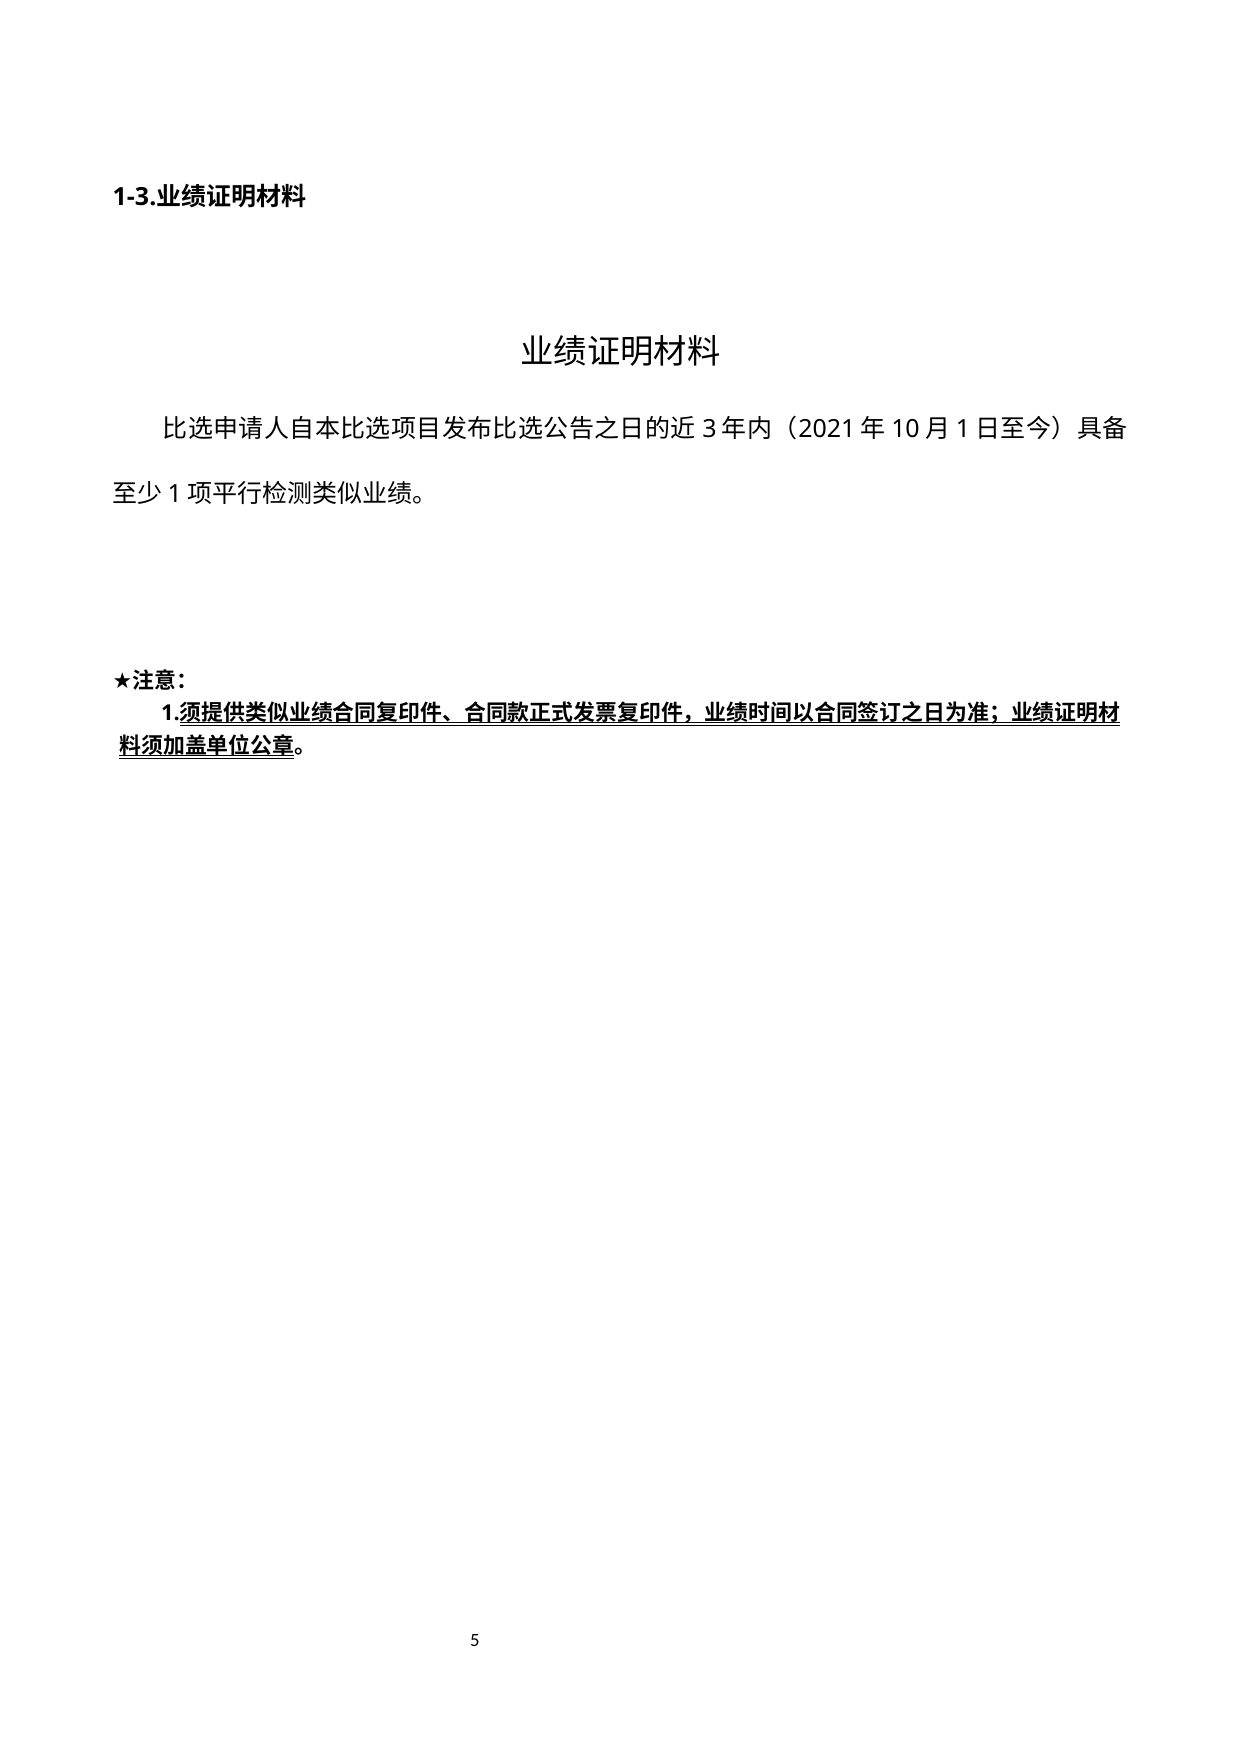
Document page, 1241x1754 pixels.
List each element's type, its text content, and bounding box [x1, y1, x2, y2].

text 业绩证明材料 [112, 317, 1128, 382]
list 比选申请人自本比选项目发布比选公告之日的近3年内（2021年10月1日至今）具备至少1项平行检测类似业绩。 [112, 394, 1128, 524]
text ★注意： [112, 663, 1128, 695]
text 1.须提供类似业绩合同复印件、合同款正式发票复印件，业绩时间以合同签订之日为准；业绩证明材料须加盖单位公章。 [119, 695, 1121, 760]
text 1-3.业绩证明材料 [112, 162, 1128, 227]
